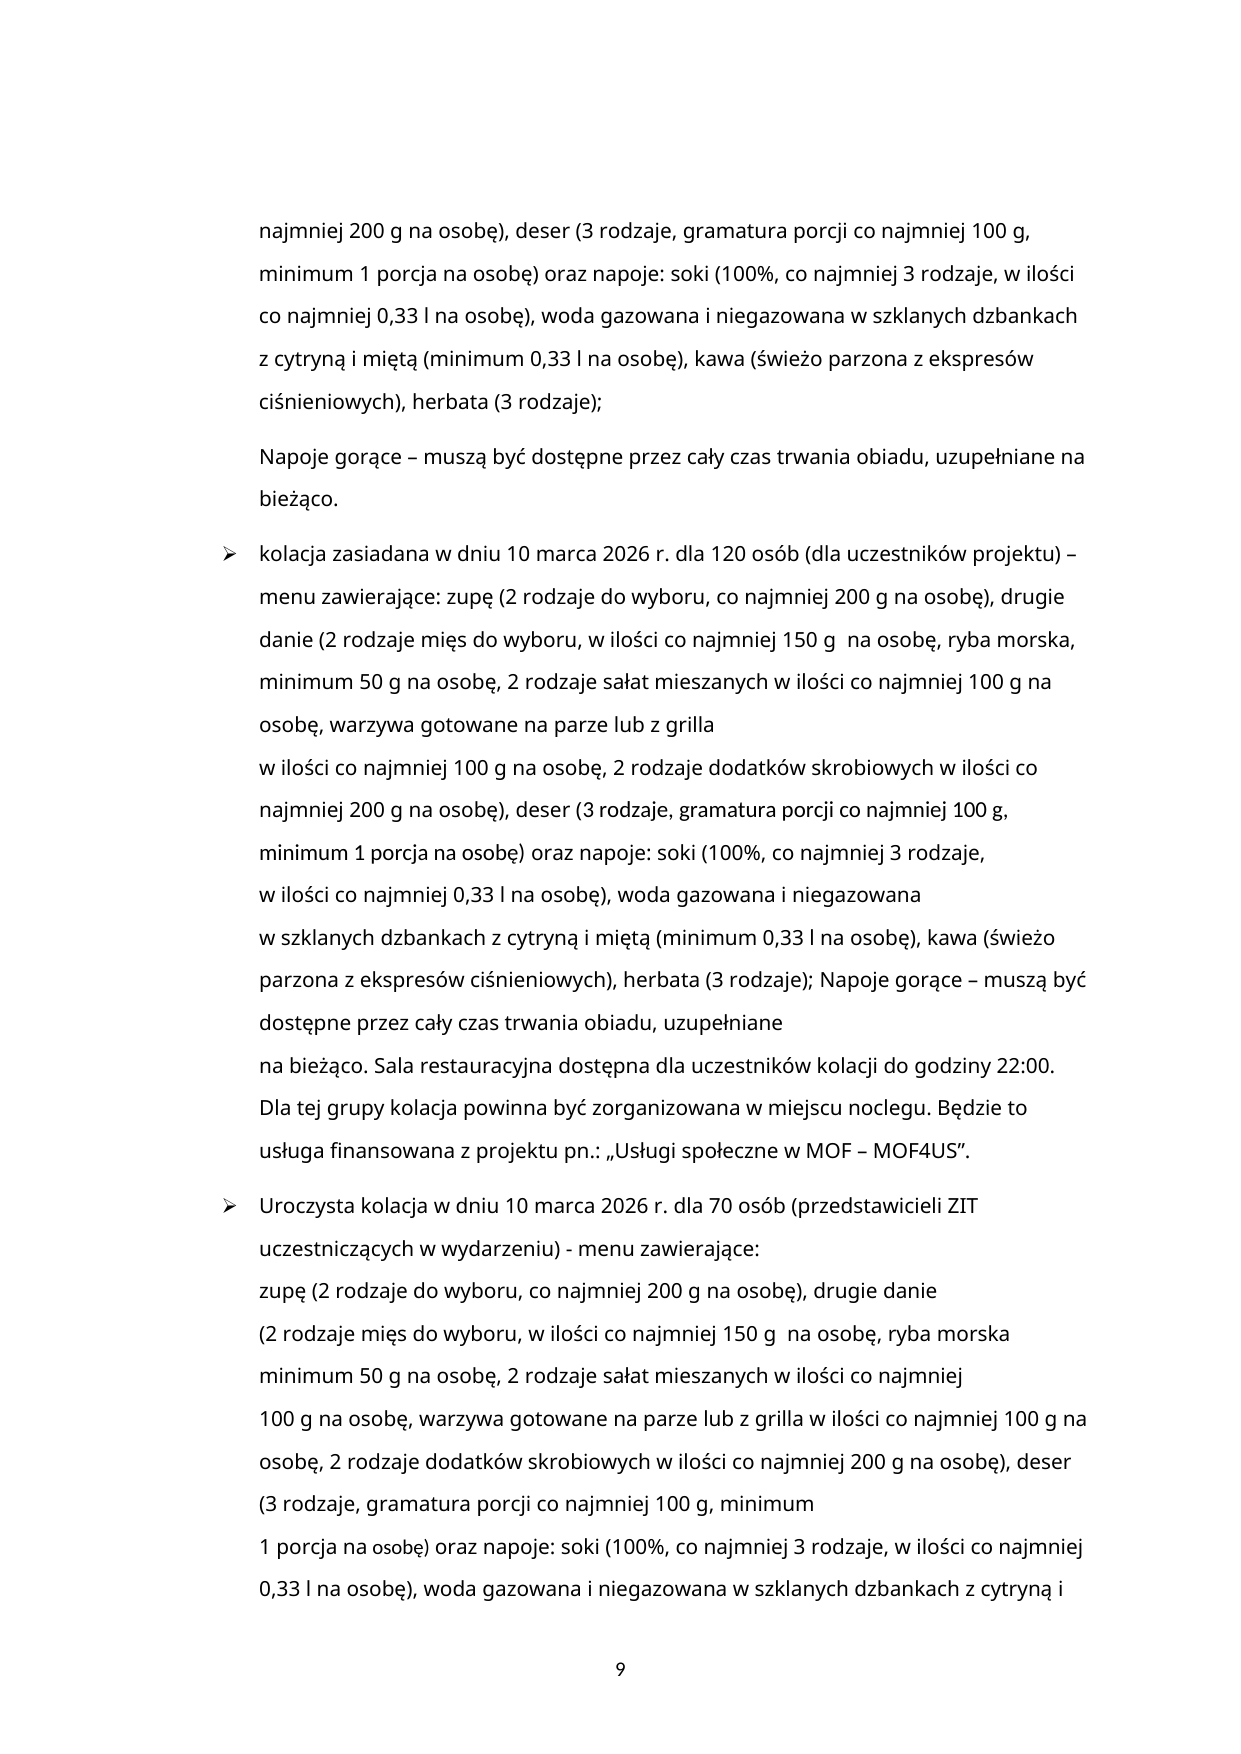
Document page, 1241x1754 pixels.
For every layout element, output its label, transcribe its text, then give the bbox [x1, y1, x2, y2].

list Napoje gorące – muszą być dostępne przez cały czas trwania obiadu, uzupełniane na bieżąco. [259, 442, 1093, 513]
list kolacja zasiadana w dniu 10 marca 2026 r. dla 120 osób (dla uczestników projektu) – menu zawierające: zupę (2 rodzaje do wyboru, co najmniej 200 g na osobę), drugie danie (2 rodzaje mięs do wyboru, w ilości co najmniej 150 g na osobę, ryba morska, minimum 50 g na osobę, 2 rodzaje sałat mieszanych w ilości co najmniej 100 g na osobę, warzywa gotowane na parze lub z grilla w ilości co najmniej 100 g na osobę, 2 rodzaje dodatków skrobiowych w ilości co najmniej 200 g na osobę), deser (3 rodzaje, gramatura porcji co najmniej 100 g, minimum 1 porcja na osobę) oraz napoje: soki (100%, co najmniej 3 rodzaje, w ilości co najmniej 0,33 l na osobę), woda gazowana i niegazowana w szklanych dzbankach z cytryną i miętą (minimum 0,33 l na osobę), kawa (świeżo parzona z ekspresów ciśnieniowych), herbata (3 rodzaje); Napoje gorące – muszą być dostępne przez cały czas trwania obiadu, uzupełniane na bieżąco. Sala restauracyjna dostępna dla uczestników kolacji do godziny 22:00. Dla tej grupy kolacja powinna być zorganizowana w miejscu noclegu. Będzie to usługa finansowana z projektu pn.: „Usługi społeczne w MOF – MOF4US”. [221, 539, 1093, 1164]
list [221, 216, 1093, 415]
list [221, 1191, 1093, 1603]
